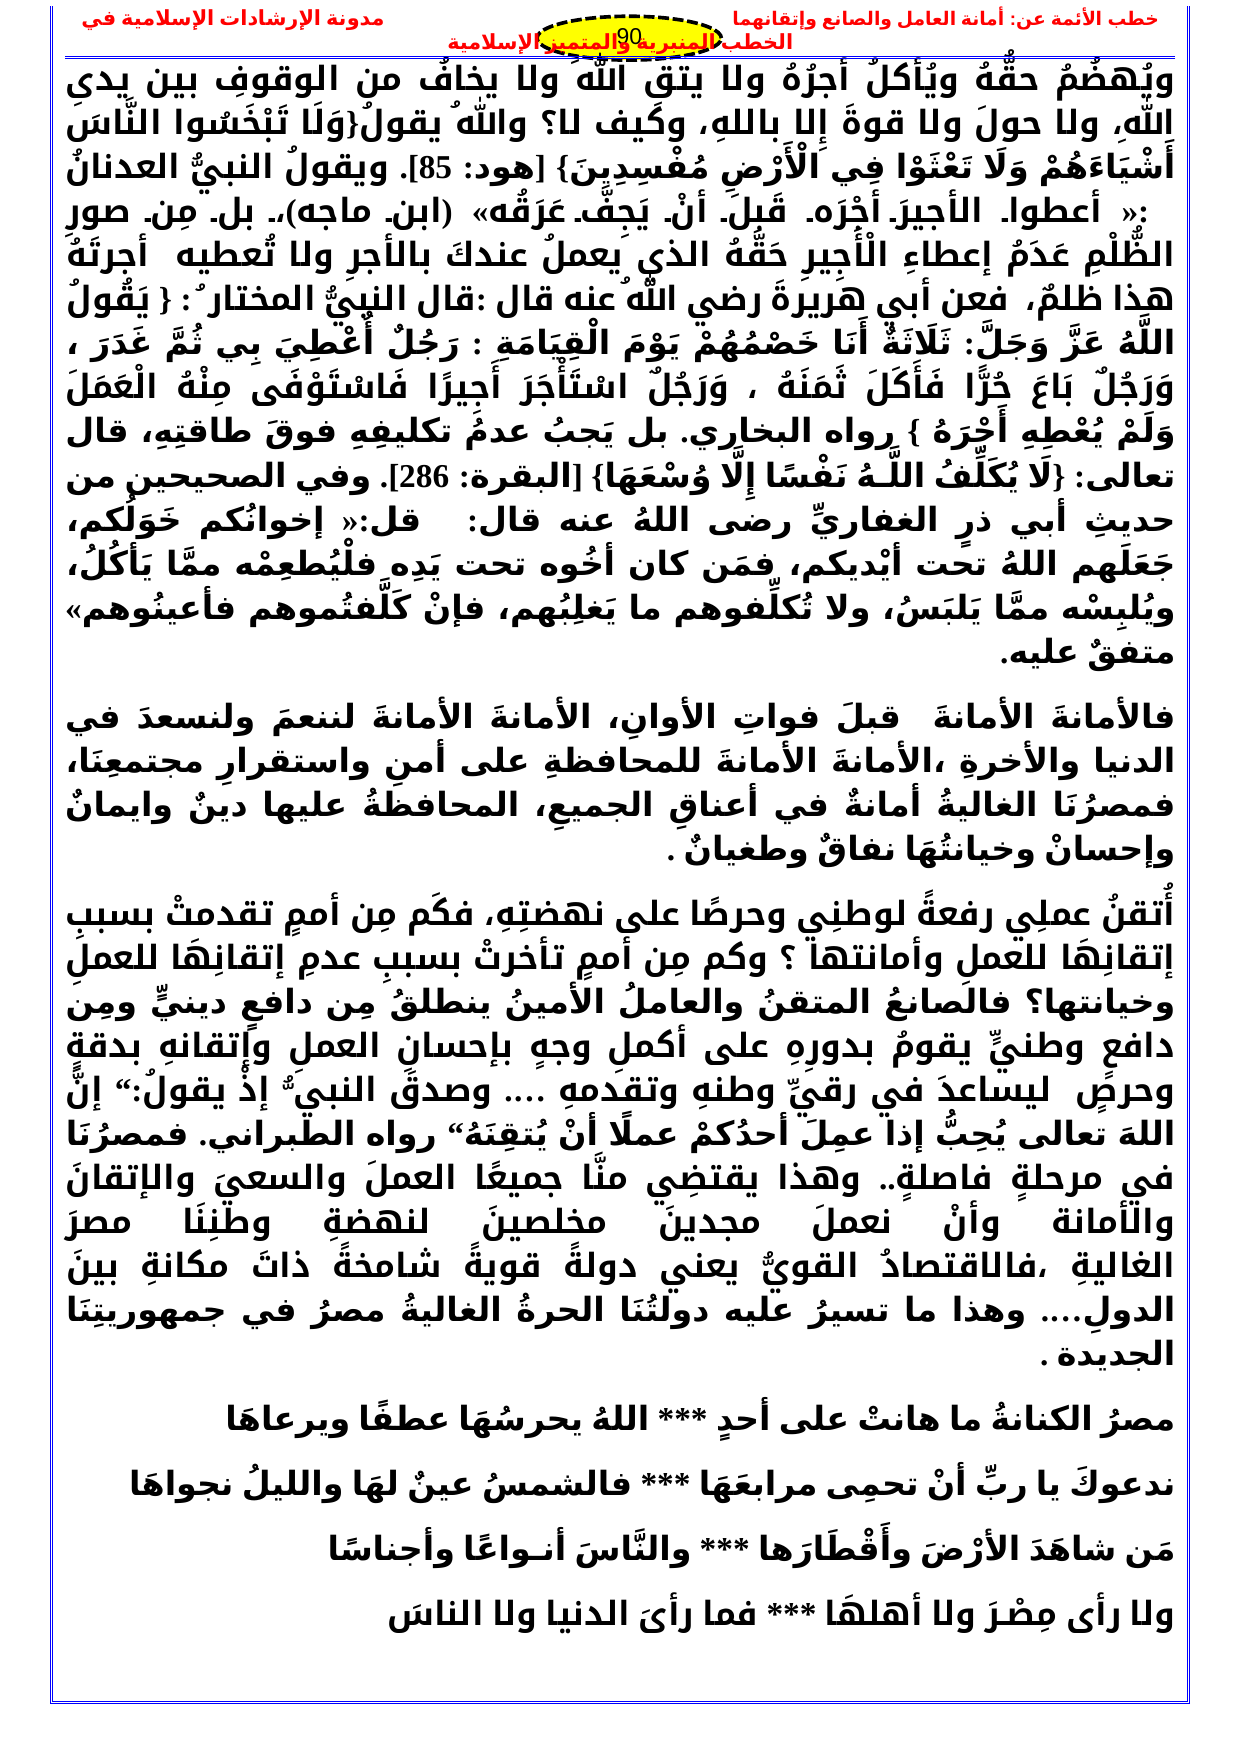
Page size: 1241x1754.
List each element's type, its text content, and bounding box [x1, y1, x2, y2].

text مَن شاهَدَ الأرْضَ وأَقْطَارَها *** والنَّاسَ أنـواعًا وأجناسًا [65, 1529, 1175, 1568]
text ولا رأى مِصْـرَ ولا أهلهَا *** فما رأىَ الدنيا ولا الناسَ [65, 1594, 1175, 1633]
text ندعوكَ يا ربِّ أنْ تحمِى مرابعَهَا *** فالشمسُ عينٌ لهَا والليلُ نجواهَا [65, 1464, 1175, 1503]
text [65, 59, 1175, 670]
text فالأمانةَ الأمانةَ قبلَ فواتِ الأوانِ، الأمانةَ الأمانةَ لننعمَ ولنسعدَ في الدنيا والأخرةِ ،الأمانةَ الأمانةَ للمحافظةِ على أمنِ واستقرارِ مجتمعِنَا، فمصرُنَا الغاليةُ أمانةٌ في أعناقِ الجميعِ، المحافظةُ عليها دينٌ وايمانٌ وإحسانْ وخيانتُهَا نفاقٌ وطغيانٌ . [65, 697, 1175, 867]
text أُتقنُ عملِي رفعةً لوطنِي وحرصًا على نهضتِهِ، فكَم مِن أممٍ تقدمتْ بسببِ إتقانِهَا للعملِ وأمانتها ؟ وكم مِن أممٍ تأخرتْ بسببِ عدمِ إتقانِهَا للعملِ وخيانتها؟ فالصانعُ المتقنُ والعاملُ الأمينُ ينطلقُ مِن دافعٍ دينيٍّ ومِن دافعٍ وطنيٍّ يقومُ بدورِهِ على أكملِ وجهٍ بإحسانِ العملِ وإتقانهِ بدقةٍ وحرصٍ ليساعدَ في رقيِّ وطنهِ وتقدمهِ …. وصدقَ النبيُّ ﷺ إذْ يقولُ:“ إنَّ اللهَ تعالى يُحِبُّ إذا عمِلَ أحدُكمْ عملًا أنْ يُتقِنَهُ“ رواه الطبراني. فمصرُنَا في مرحلةٍ فاصلةٍ.. وهذا يقتضِي منَّا جميعًا العملَ والسعيَ والإتقانَ والأمانة وأنْ نعملَ مجدينَ مخلصينَ لنهضةِ وطنِنَا مصرَ الغاليةِ ،فالاقتصادُ القويُّ يعني دولةً قويةً شامخةً ذاتَ مكانةِ بينَ الدولِ…. وهذا ما تسيرُ عليه دولتُنَا الحرةُ الغاليةُ مصرُ في جمهوريتِنَا الجديدة . [65, 894, 1175, 1373]
text مصرُ الكنانةُ ما هانتْ على أحدٍ *** اللهُ يحرسُهَا عطفًا ويرعاهَا [65, 1399, 1175, 1438]
